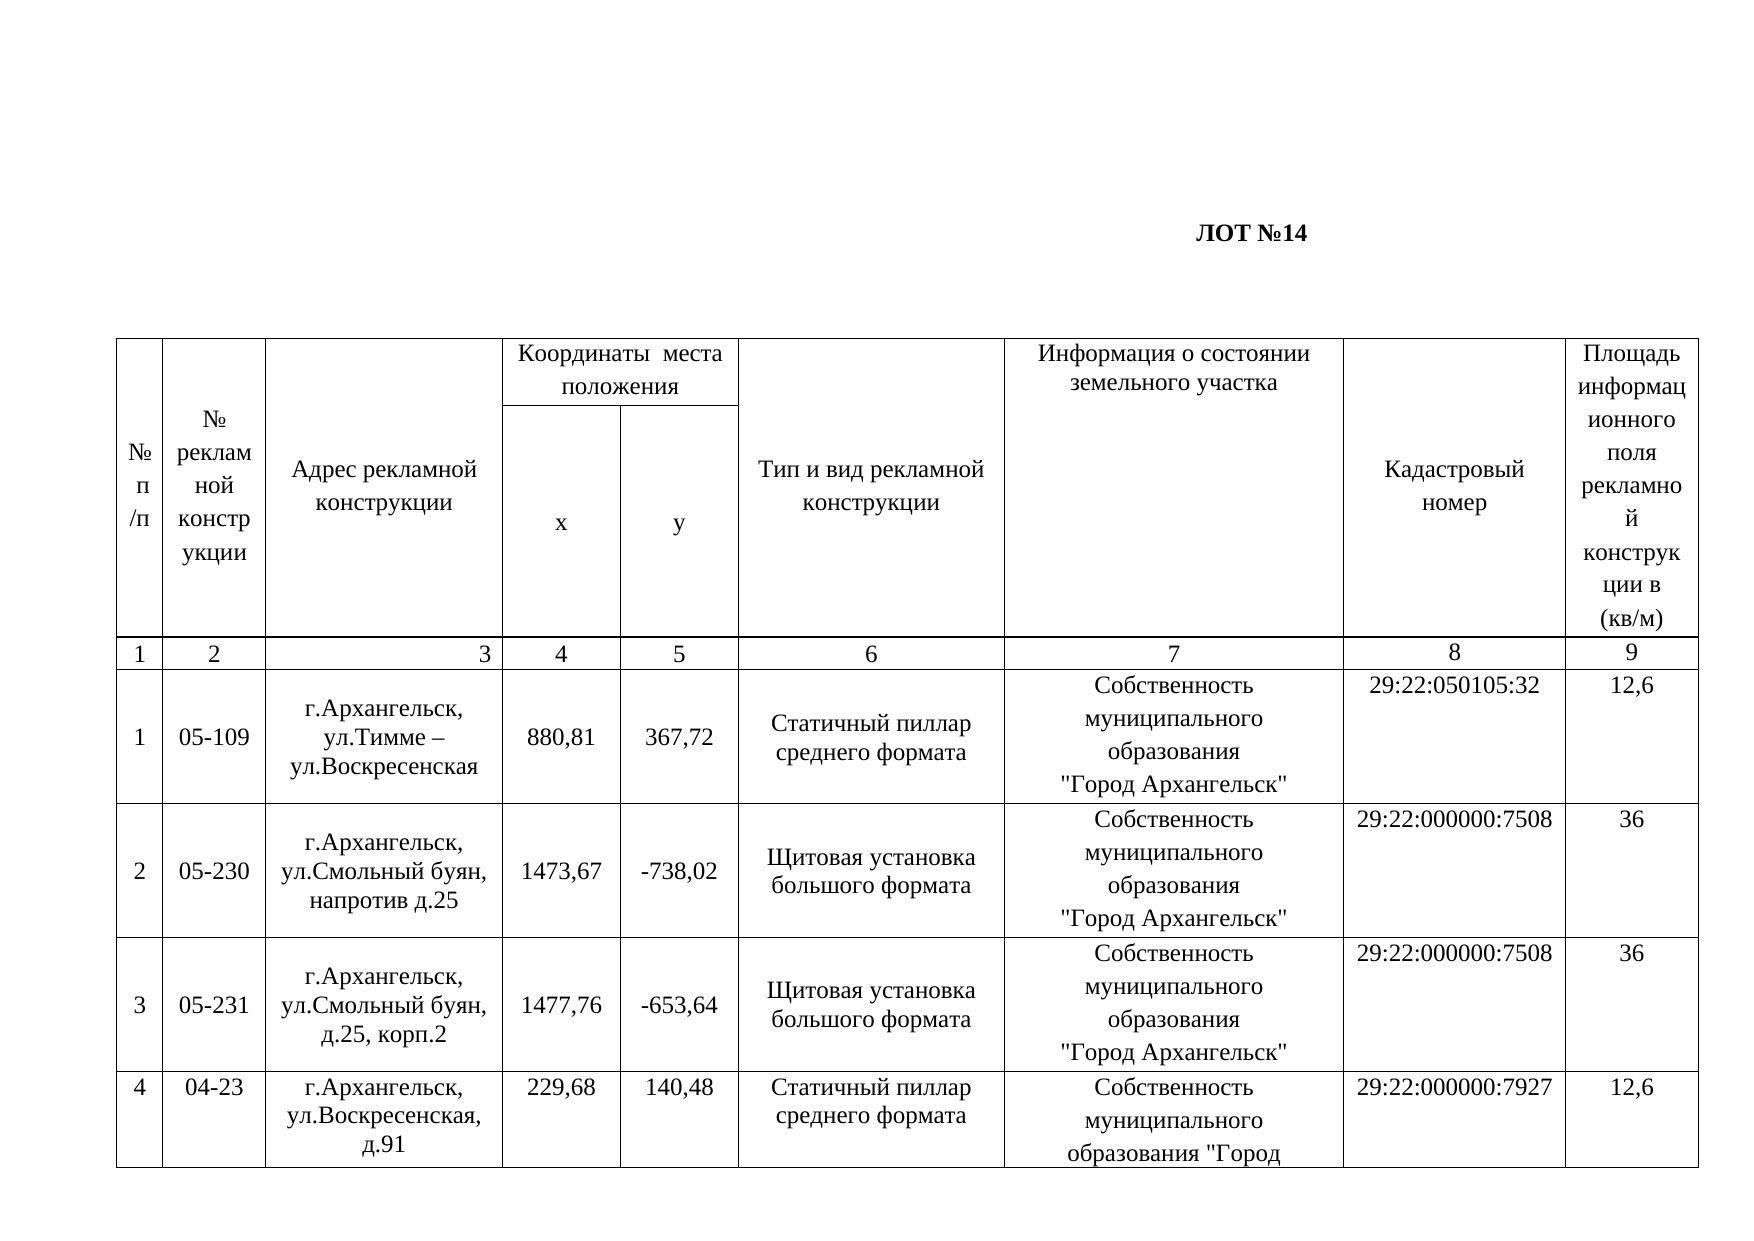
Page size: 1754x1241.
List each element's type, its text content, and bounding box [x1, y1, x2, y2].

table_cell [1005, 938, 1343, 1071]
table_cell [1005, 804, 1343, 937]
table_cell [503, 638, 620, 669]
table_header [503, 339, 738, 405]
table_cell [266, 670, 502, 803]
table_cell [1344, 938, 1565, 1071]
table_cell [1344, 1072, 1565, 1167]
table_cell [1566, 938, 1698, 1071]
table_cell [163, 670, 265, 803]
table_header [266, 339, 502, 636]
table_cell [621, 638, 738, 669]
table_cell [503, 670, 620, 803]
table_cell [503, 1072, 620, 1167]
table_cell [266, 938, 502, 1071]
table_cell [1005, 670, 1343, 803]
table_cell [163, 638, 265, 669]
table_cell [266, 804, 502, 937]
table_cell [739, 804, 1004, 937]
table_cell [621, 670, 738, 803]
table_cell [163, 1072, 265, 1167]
text ЛОТ №14 [1196, 218, 1636, 246]
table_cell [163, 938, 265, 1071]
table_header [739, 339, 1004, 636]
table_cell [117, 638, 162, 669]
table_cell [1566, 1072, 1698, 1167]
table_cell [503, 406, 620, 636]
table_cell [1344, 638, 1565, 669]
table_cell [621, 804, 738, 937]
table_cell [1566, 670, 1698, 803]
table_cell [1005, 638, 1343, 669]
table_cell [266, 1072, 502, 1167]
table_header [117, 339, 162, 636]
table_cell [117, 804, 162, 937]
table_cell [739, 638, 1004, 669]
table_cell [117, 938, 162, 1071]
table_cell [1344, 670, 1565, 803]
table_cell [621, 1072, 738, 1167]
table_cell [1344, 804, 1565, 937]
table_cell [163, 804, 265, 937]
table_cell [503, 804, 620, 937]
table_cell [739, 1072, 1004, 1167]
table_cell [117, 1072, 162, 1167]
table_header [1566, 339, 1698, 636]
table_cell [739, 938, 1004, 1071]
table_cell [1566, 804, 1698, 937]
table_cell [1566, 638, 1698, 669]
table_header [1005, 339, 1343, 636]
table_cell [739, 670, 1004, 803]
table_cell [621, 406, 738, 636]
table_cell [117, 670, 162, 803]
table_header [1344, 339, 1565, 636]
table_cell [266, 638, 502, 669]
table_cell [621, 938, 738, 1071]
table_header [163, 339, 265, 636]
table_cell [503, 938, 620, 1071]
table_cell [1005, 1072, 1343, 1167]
